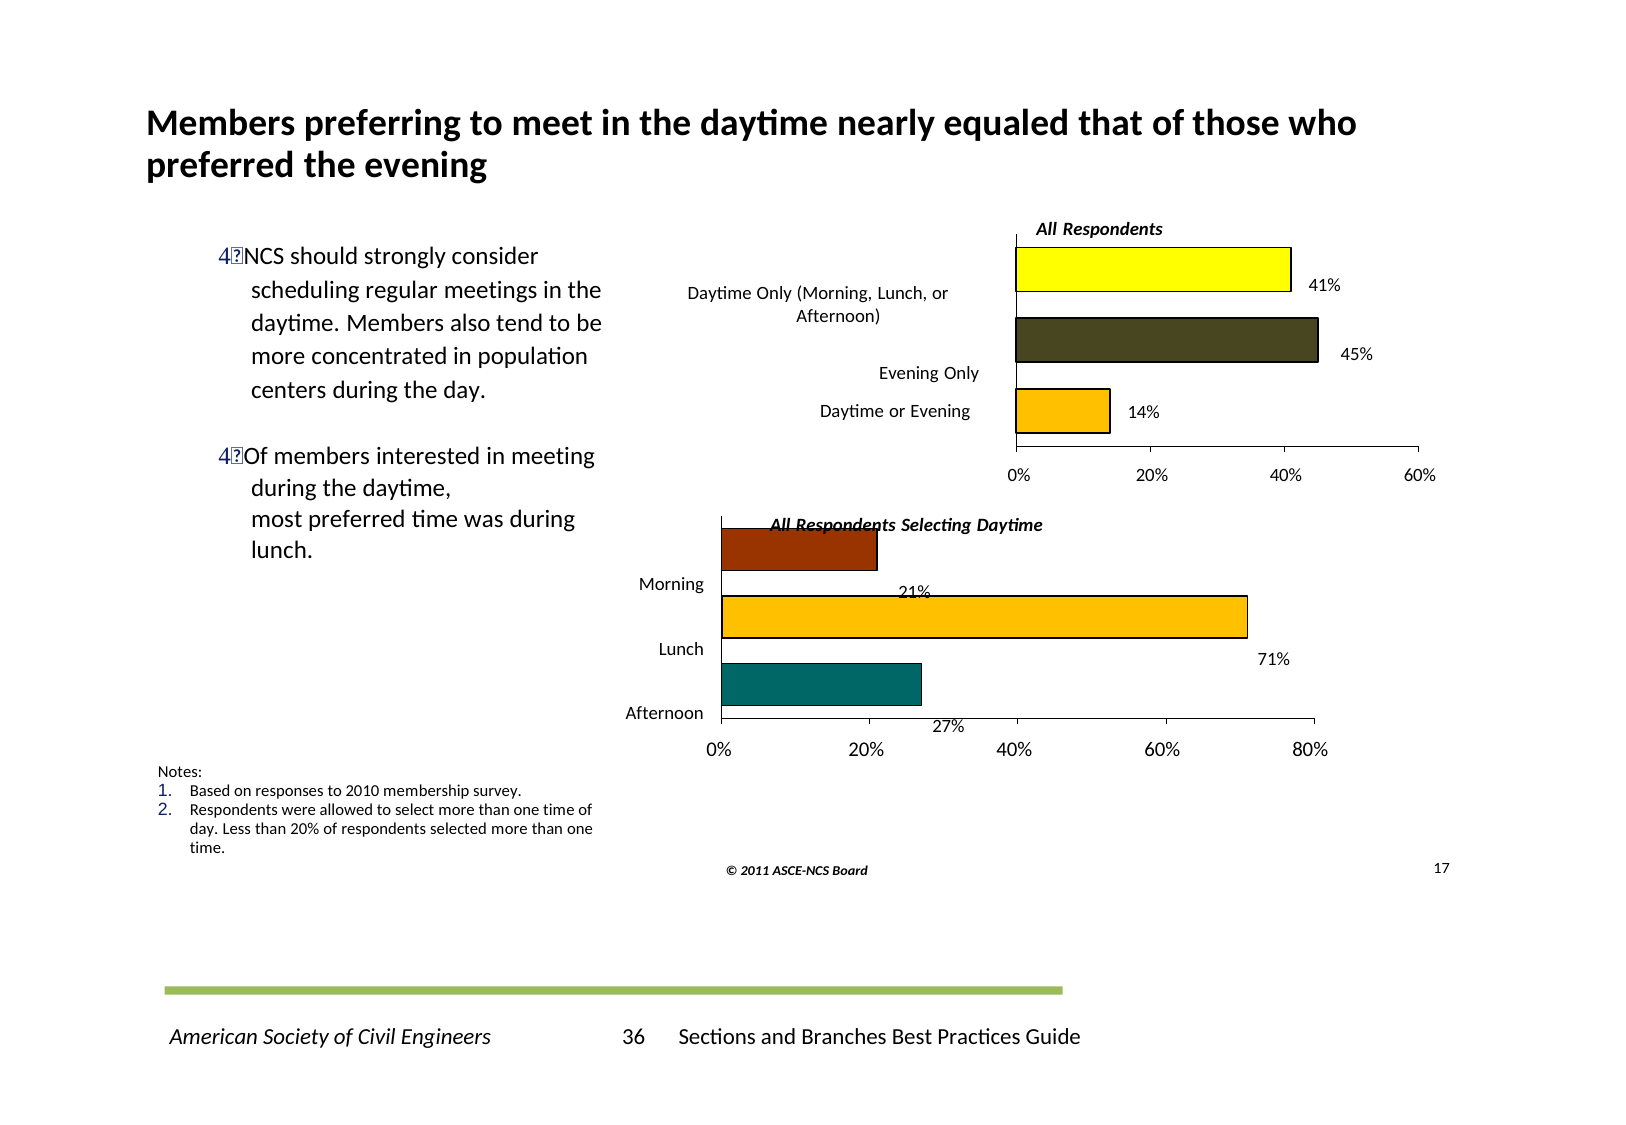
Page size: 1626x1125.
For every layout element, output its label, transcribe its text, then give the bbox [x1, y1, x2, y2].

text 14% [1127, 405, 1460, 422]
text 45% [1253, 343, 1460, 366]
text 0% 20% 40% 60% 80% [706, 738, 1460, 761]
text Evening Only [879, 361, 1164, 384]
text Daytime or Evening [820, 405, 1005, 421]
text All Respondents Selecting Daytime [770, 513, 1460, 536]
list Based on responses to 2010 membership survey. [158, 781, 593, 800]
text All Respondents [638, 217, 1164, 240]
text 41% [1308, 273, 1460, 296]
text 21% [708, 580, 930, 603]
text NCS should strongly consider scheduling regular meetings in the daytime. Members also tend to be more concentrated in population centers during the day. [218, 238, 634, 404]
text Of members interested in meeting during the daytime, [218, 440, 599, 503]
text 0% 20% 40% 60% [1007, 463, 1460, 486]
text Notes: [158, 761, 593, 781]
text 27% [932, 715, 975, 738]
text © 2011 ASCE-NCS Board 17 [725, 858, 1460, 879]
text most preferred time was during lunch. [251, 503, 641, 565]
text Daytime Only (Morning, Lunch, or Afternoon) [687, 281, 1005, 327]
list Respondents were allowed to select more than one time of day. Less than 20% of respondents selected more than one time. [158, 800, 593, 858]
text 71% [1257, 648, 1460, 671]
text Members preferring to meet in the daytime nearly equaled that of those who preferred the evening [146, 102, 1426, 186]
text Morning Lunch Afternoon [611, 572, 704, 724]
